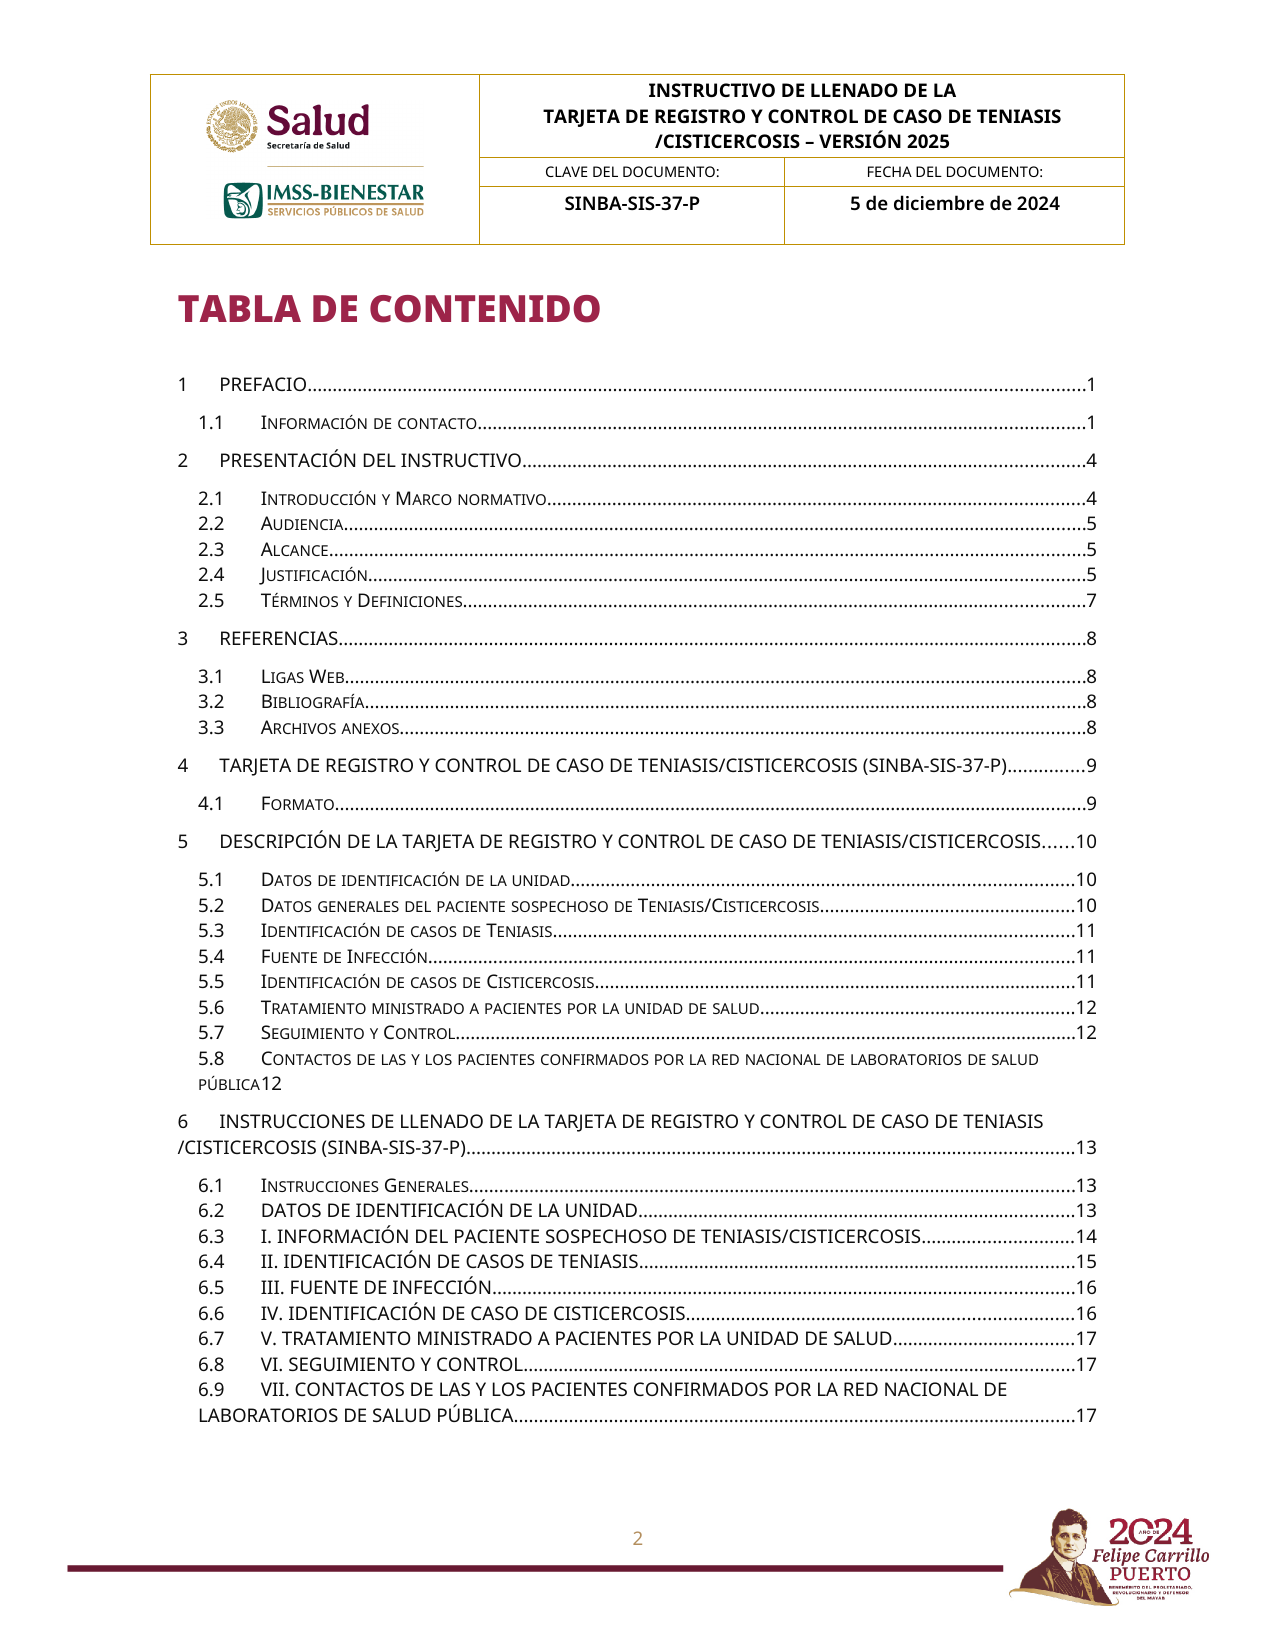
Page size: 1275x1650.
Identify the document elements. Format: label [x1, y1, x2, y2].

picture [0, 1497, 1275, 1650]
picture [206, 100, 424, 219]
